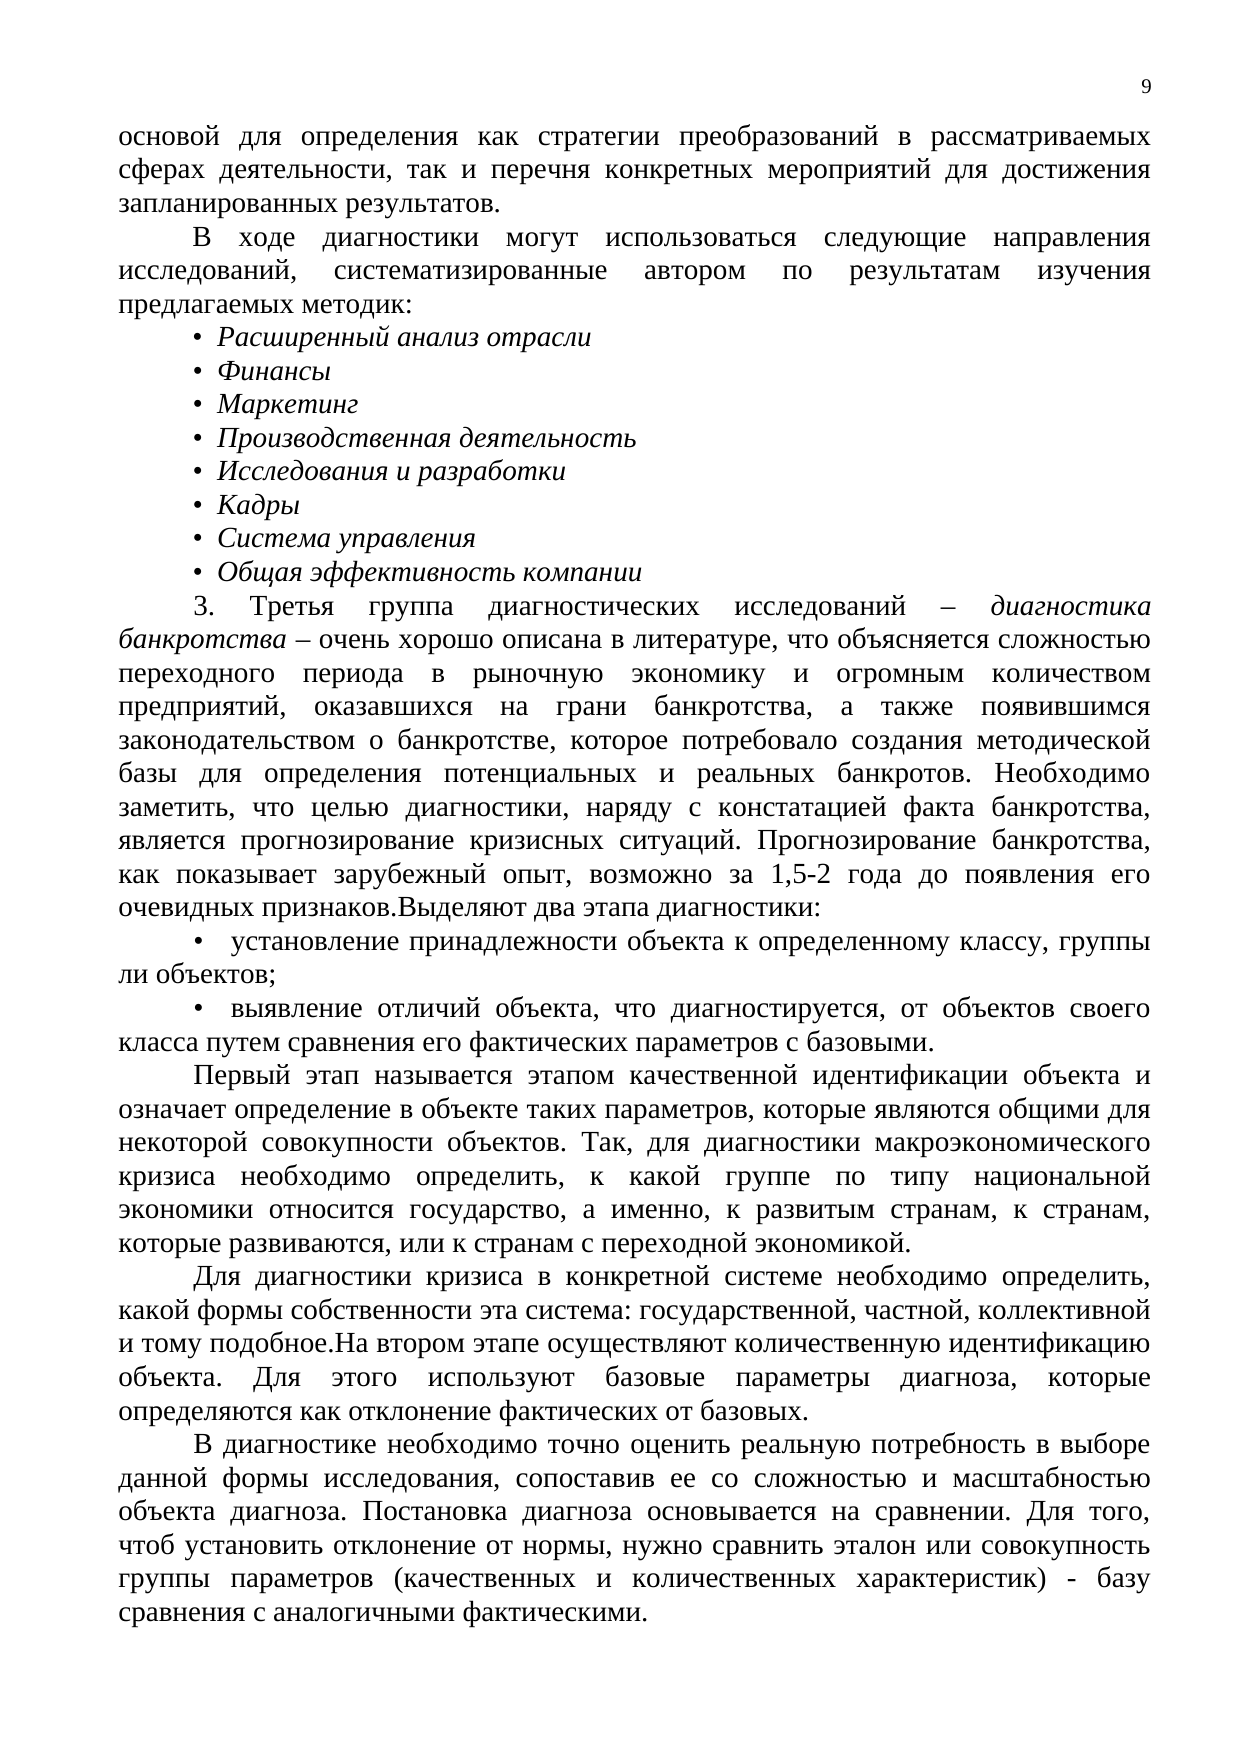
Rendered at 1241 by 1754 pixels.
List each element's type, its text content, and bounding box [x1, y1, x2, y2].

text В диагностике необходимо точно оценить реальную потребность в выборе данной формы исследования, сопоставив ее со сложностью и масштабностью объекта диагноза. Постановка диагноза основывается на сравнении. Для того, чтоб установить отклонение от нормы, нужно сравнить эталон или совокупность группы параметров (качественных и количественных характеристик) - базу сравнения с аналогичными фактическими. [118, 1426, 1152, 1627]
text • установление принадлежности объекта к определенному классу, группы ли объектов; [118, 923, 1152, 990]
text • Финансы [118, 353, 1152, 386]
text В ходе диагностики могут использоваться следующие направления исследований, систематизированные автором по результатам изучения предлагаемых методик: [118, 219, 1152, 319]
text • Общая эффективность компании [118, 554, 1152, 588]
text • Маркетинг [118, 386, 1152, 420]
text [118, 118, 1152, 219]
text Для диагностики кризиса в конкретной системе необходимо определить, какой формы собственности эта система: государственной, частной, коллективной и тому подобное.На втором этапе осуществляют количественную идентификацию объекта. Для этого используют базовые параметры диагноза, которые определяются как отклонение фактических от базовых. [118, 1258, 1152, 1426]
text • Кадры [118, 487, 1152, 521]
text • выявление отличий объекта, что диагностируется, от объектов своего класса путем сравнения его фактических параметров с базовыми. [118, 990, 1152, 1057]
text Первый этап называется этапом качественной идентификации объекта и означает определение в объекте таких параметров, которые являются общими для некоторой совокупности объектов. Так, для диагностики макроэкономического кризиса необходимо определить, к какой группе по типу национальной экономики относится государство, а именно, к развитым странам, к странам, которые развиваются, или к странам с переходной экономикой. [118, 1057, 1152, 1258]
text • Исследования и разработки [118, 453, 1152, 487]
text • Производственная деятельность [118, 420, 1152, 453]
text • Расширенный анализ отрасли [118, 319, 1152, 353]
text • Система управления [118, 521, 1152, 554]
text 3. Третья группа диагностических исследований – диагностика банкротства – очень хорошо описана в литературе, что объясняется сложностью переходного периода в рыночную экономику и огромным количеством предприятий, оказавшихся на грани банкротства, а также появившимся законодательством о банкротстве, которое потребовало создания методической базы для определения потенциальных и реальных банкротов. Необходимо заметить, что целью диагностики, наряду с констатацией факта банкротства, является прогнозирование кризисных ситуаций. Прогнозирование банкротства, как показывает зарубежный опыт, возможно за 1,5-2 года до появления его очевидных признаков.Выделяют два этапа диагностики: [118, 588, 1152, 923]
